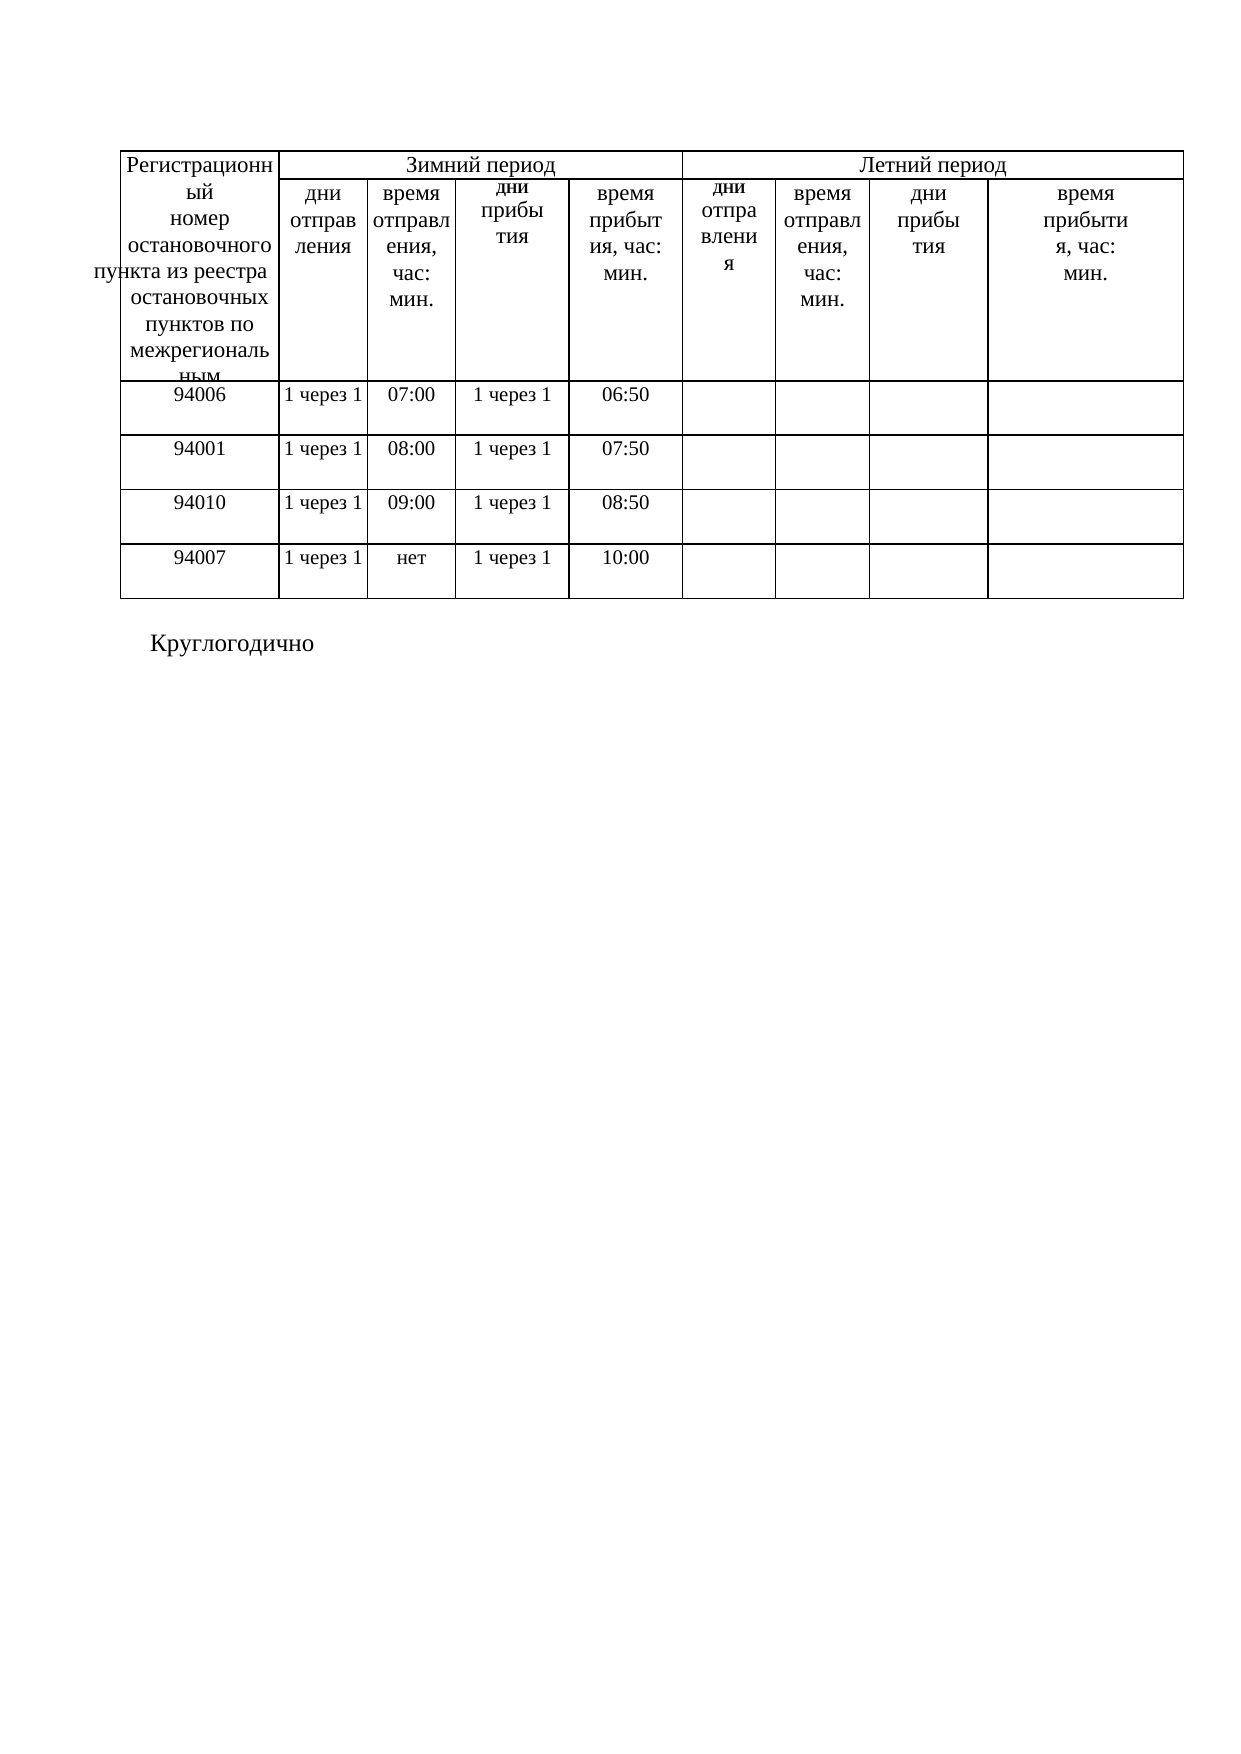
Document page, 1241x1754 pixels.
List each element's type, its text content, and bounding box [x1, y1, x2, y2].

table_cell [776, 545, 869, 597]
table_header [121, 152, 278, 380]
table_header Летний период [683, 152, 1183, 178]
table_cell 07:00 [368, 382, 455, 434]
table_cell [776, 436, 869, 489]
table_cell [870, 382, 987, 434]
table_cell [683, 382, 775, 434]
table_cell [683, 545, 775, 597]
table_cell 94001 [121, 436, 278, 489]
table_cell [776, 382, 869, 434]
table_cell 08:50 [570, 490, 682, 543]
table_cell время отправл ения, час: мин. [776, 180, 869, 380]
table_cell [989, 382, 1183, 434]
table_cell 1 через 1 [280, 545, 367, 597]
table_cell [870, 545, 987, 597]
table_cell 94006 [121, 382, 278, 434]
table_cell 1 через 1 [280, 436, 367, 489]
table_cell [683, 436, 775, 489]
text Круглогодично [150, 628, 1090, 657]
table_cell время прибыт ия, час: мин. [570, 180, 682, 380]
table_cell ДНИ отпра влени я [683, 180, 775, 380]
table_cell дни отправ ления [280, 180, 367, 380]
table_cell время прибыти я, час: мин. [989, 180, 1183, 380]
table_cell 1 через 1 [456, 382, 568, 434]
table_cell [870, 436, 987, 489]
table_cell 08:00 [368, 436, 455, 489]
table_cell 10:00 [570, 545, 682, 597]
table_cell 07:50 [570, 436, 682, 489]
table_cell 1 через 1 [456, 545, 568, 597]
table_cell 1 через 1 [456, 436, 568, 489]
table_cell 94010 [121, 490, 278, 543]
table_cell [989, 490, 1183, 543]
table_cell [776, 490, 869, 543]
table_cell 1 через 1 [280, 382, 367, 434]
table_cell нет [368, 545, 455, 597]
table_cell [989, 436, 1183, 489]
table_cell [870, 490, 987, 543]
table_cell 06:50 [570, 382, 682, 434]
table_header Зимний период [280, 152, 682, 178]
table_cell 1 через 1 [456, 490, 568, 543]
table_cell 09:00 [368, 490, 455, 543]
table_cell время отправл ения, час: мин. [368, 180, 455, 380]
table_cell 94007 [121, 545, 278, 597]
table_cell 1 через 1 [280, 490, 367, 543]
table_cell [683, 490, 775, 543]
table_cell [989, 545, 1183, 597]
table_cell ДНИ прибы тия [456, 180, 568, 380]
table_cell дни прибы тия [870, 180, 987, 380]
